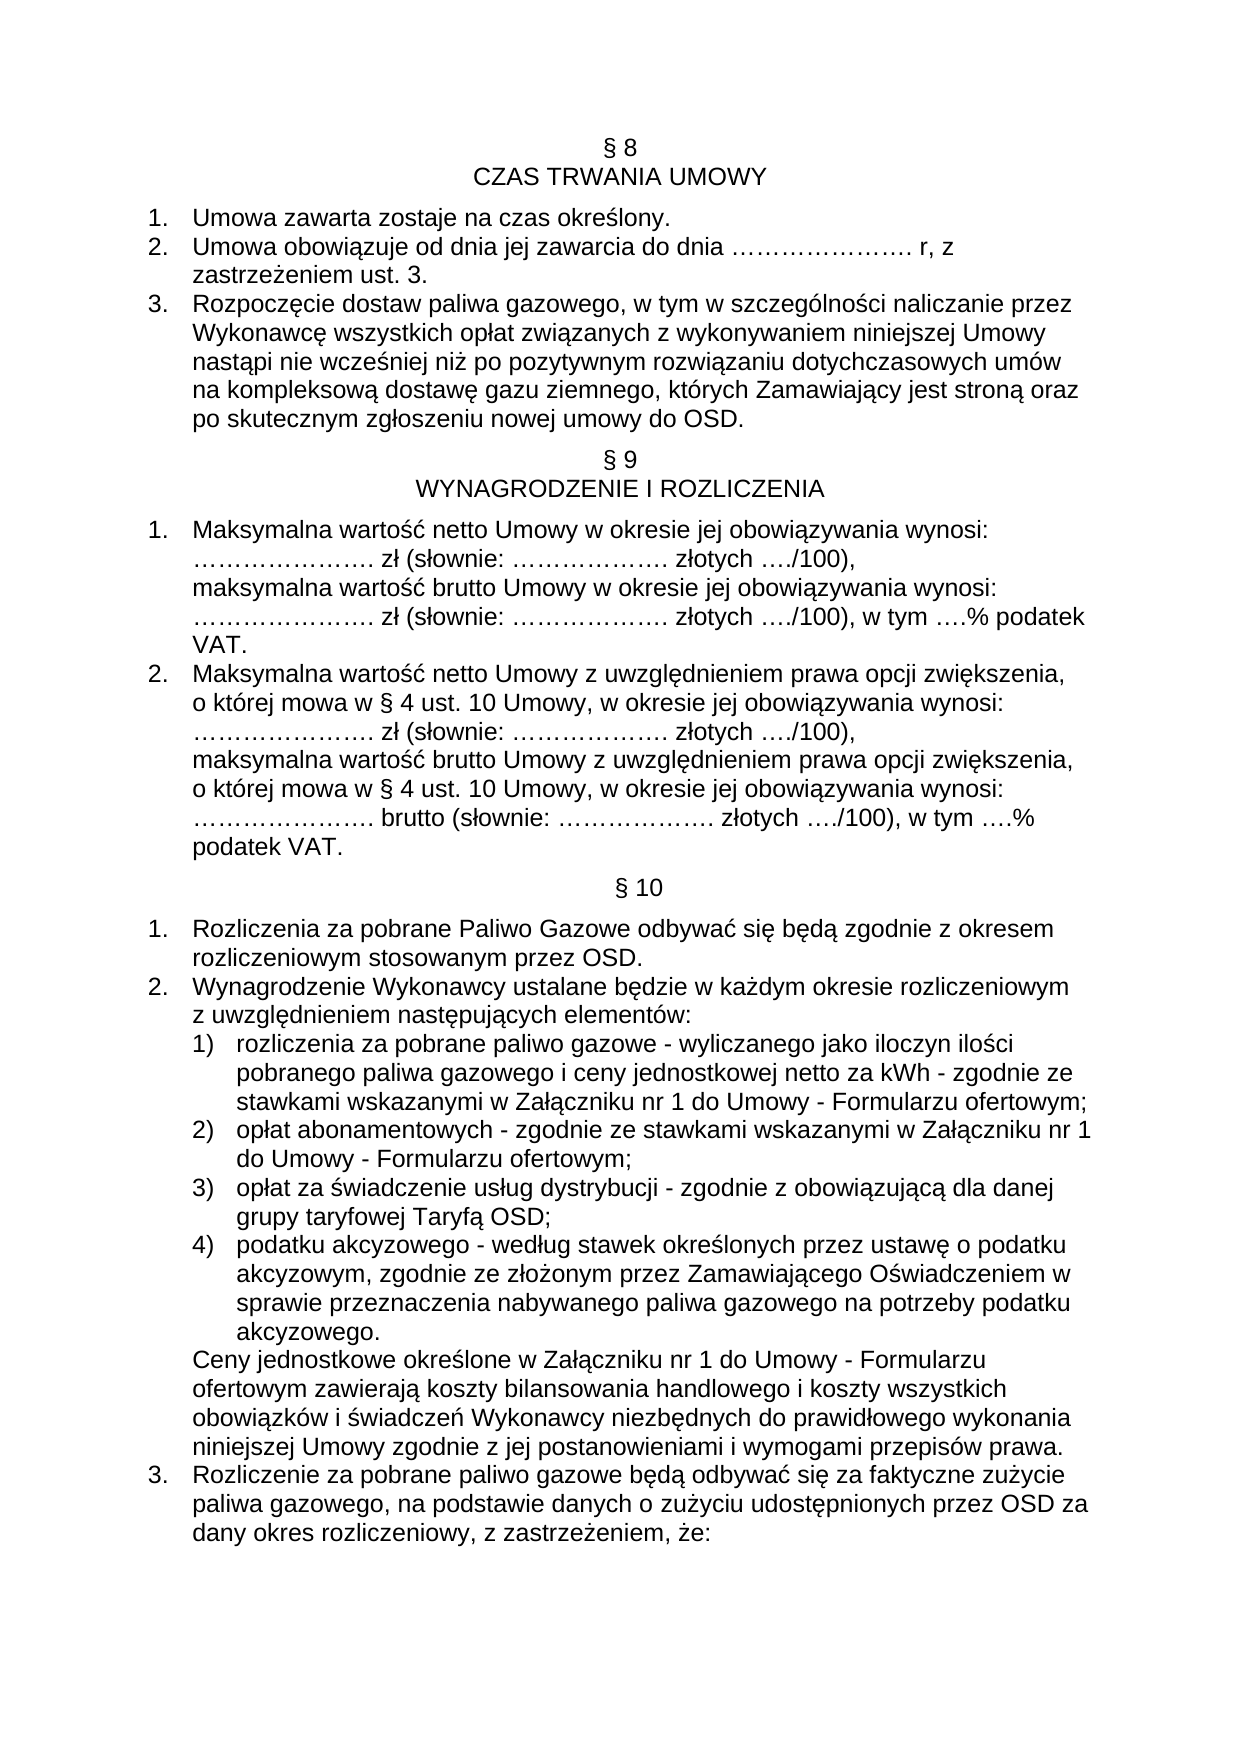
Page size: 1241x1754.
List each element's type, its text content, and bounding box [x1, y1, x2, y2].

list opłat za świadczenie usług dystrybucji - zgodnie z obowiązującą dla danej grupy taryfowej Taryfą OSD; [192, 1173, 1093, 1230]
list Wynagrodzenie Wykonawcy ustalane będzie w każdym okresie rozliczeniowym z uwzględnieniem następujących elementów: [148, 972, 1093, 1029]
list Umowa obowiązuje od dnia jej zawarcia do dnia …………………. r, z zastrzeżeniem ust. 3. [148, 232, 1093, 289]
list Maksymalna wartość netto Umowy z uwzględnieniem prawa opcji zwiększenia, o której mowa w § 4 ust. 10 Umowy, w okresie jej obowiązywania wynosi: …………………. zł (słownie: ………………. złotych …./100), [148, 659, 1093, 745]
list Rozliczenie za pobrane paliwo gazowe będą odbywać się za faktyczne zużycie paliwa gazowego, na podstawie danych o zużyciu udostępnionych przez OSD za dany okres rozliczeniowy, z zastrzeżeniem, że: [148, 1460, 1093, 1547]
list Rozpoczęcie dostaw paliwa gazowego, w tym w szczególności naliczanie przez Wykonawcę wszystkich opłat związanych z wykonywaniem niniejszej Umowy nastąpi nie wcześniej niż po pozytywnym rozwiązaniu dotychczasowych umów na kompleksową dostawę gazu ziemnego, których Zamawiający jest stroną oraz po skutecznym zgłoszeniu nowej umowy do OSD. [148, 289, 1093, 433]
text maksymalna wartość brutto Umowy z uwzględnieniem prawa opcji zwiększenia, o której mowa w § 4 ust. 10 Umowy, w okresie jej obowiązywania wynosi:…………………. brutto (słownie: ………………. złotych …./100), w tym ….% podatek VAT. [192, 745, 1093, 860]
list Maksymalna wartość netto Umowy w okresie jej obowiązywania wynosi: …………………. zł (słownie: ………………. złotych …./100), [148, 515, 1093, 573]
subtitle WYNAGRODZENIE I ROZLICZENIA [148, 474, 1093, 503]
text maksymalna wartość brutto Umowy w okresie jej obowiązywania wynosi: …………………. zł (słownie: ………………. złotych …./100), w tym ….% podatek VAT. [192, 573, 1093, 659]
subtitle § 9 [148, 445, 1093, 474]
list opłat abonamentowych - zgodnie ze stawkami wskazanymi w Załączniku nr 1 do Umowy - Formularzu ofertowym; [192, 1115, 1093, 1173]
list rozliczenia za pobrane paliwo gazowe - wyliczanego jako iloczyn ilości pobranego paliwa gazowego i ceny jednostkowej netto za kWh - zgodnie ze stawkami wskazanymi w Załączniku nr 1 do Umowy - Formularzu ofertowym; [192, 1029, 1093, 1115]
subtitle § 8 [148, 133, 1093, 162]
subtitle CZAS TRWANIA UMOWY [148, 162, 1093, 190]
list Ceny jednostkowe określone w Załączniku nr 1 do Umowy - Formularzu ofertowym zawierają koszty bilansowania handlowego i koszty wszystkich obowiązków i świadczeń Wykonawcy niezbędnych do prawidłowego wykonania niniejszej Umowy zgodnie z jej postanowieniami i wymogami przepisów prawa. [192, 1345, 1093, 1460]
subtitle § 10 [185, 873, 1093, 902]
list Umowa zawarta zostaje na czas określony. [148, 203, 1093, 232]
list Rozliczenia za pobrane Paliwo Gazowe odbywać się będą zgodnie z okresem rozliczeniowym stosowanym przez OSD. [148, 914, 1093, 972]
list podatku akcyzowego - według stawek określonych przez ustawę o podatku akcyzowym, zgodnie ze złożonym przez Zamawiającego Oświadczeniem w sprawie przeznaczenia nabywanego paliwa gazowego na potrzeby podatku akcyzowego. [192, 1230, 1093, 1345]
